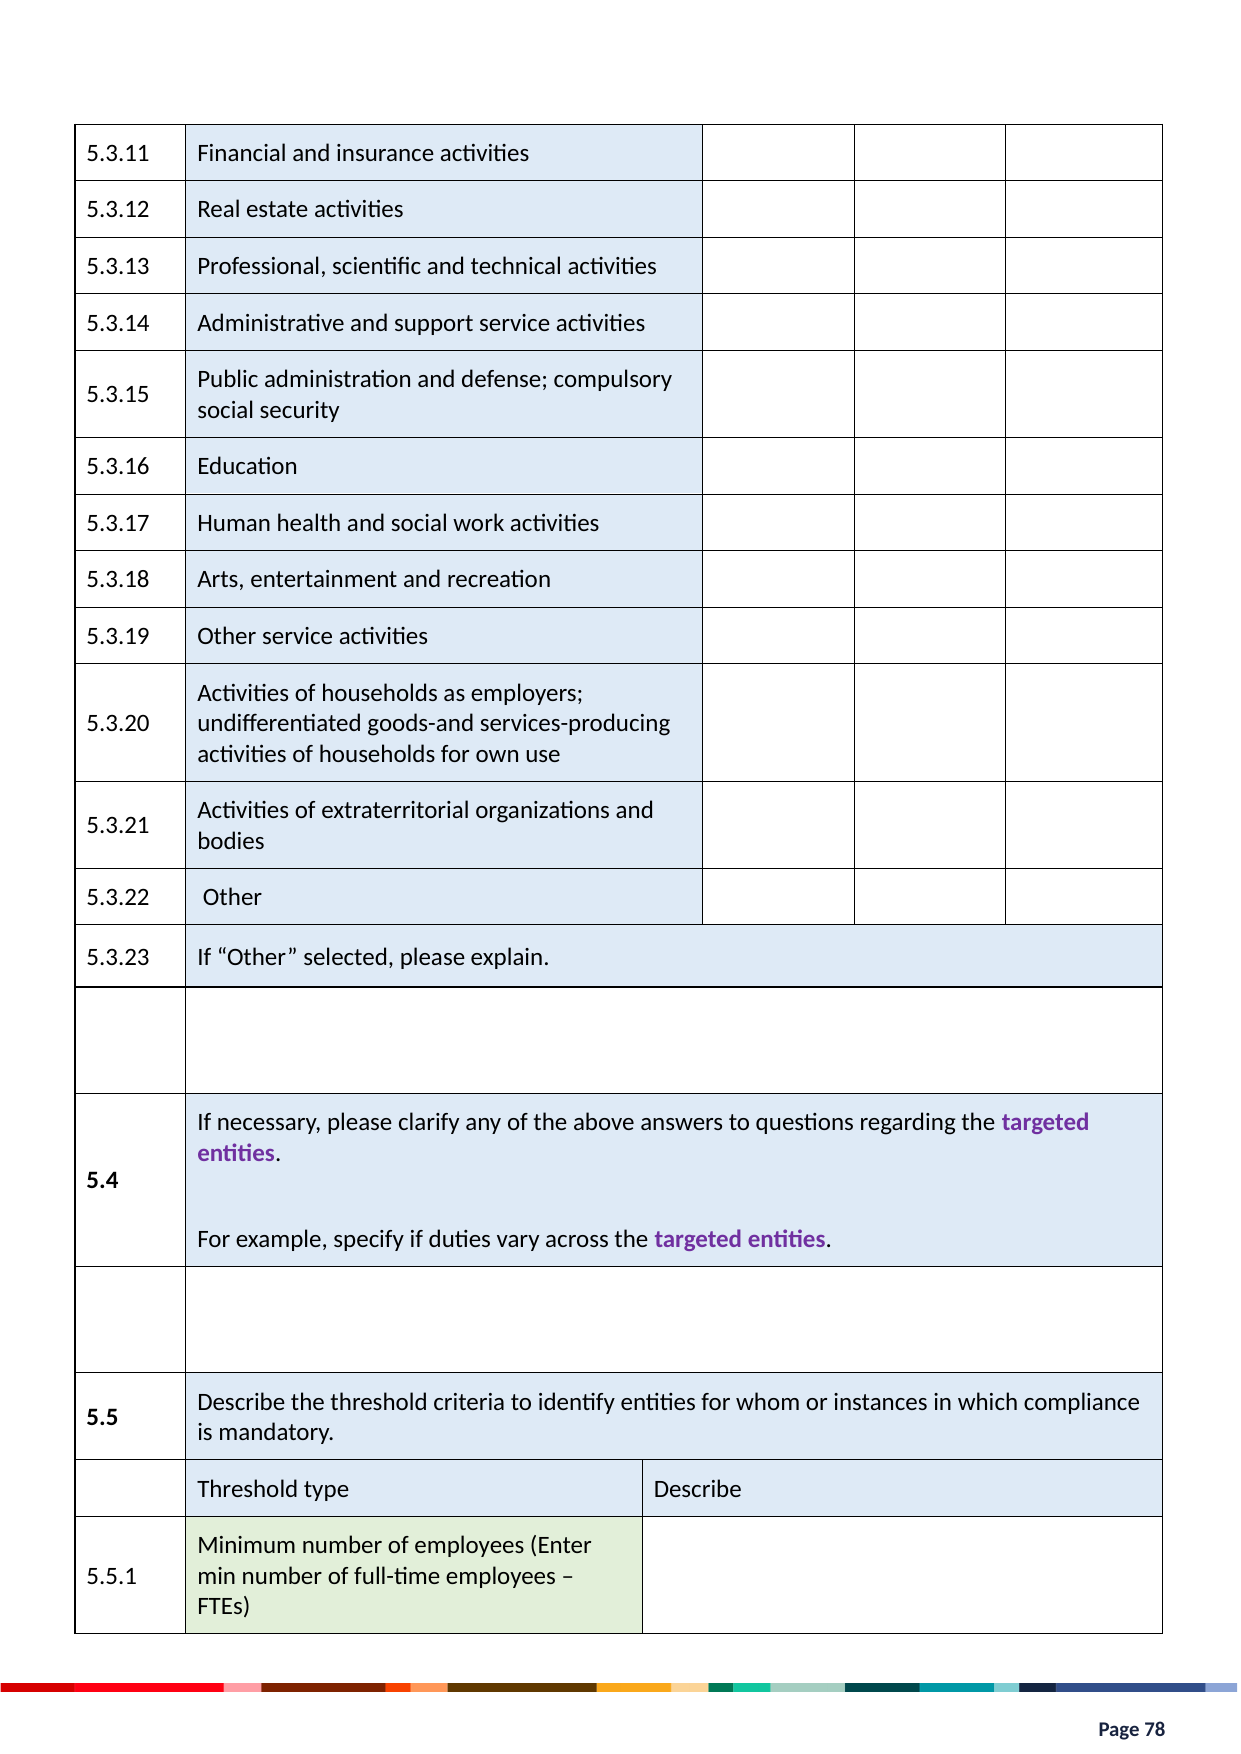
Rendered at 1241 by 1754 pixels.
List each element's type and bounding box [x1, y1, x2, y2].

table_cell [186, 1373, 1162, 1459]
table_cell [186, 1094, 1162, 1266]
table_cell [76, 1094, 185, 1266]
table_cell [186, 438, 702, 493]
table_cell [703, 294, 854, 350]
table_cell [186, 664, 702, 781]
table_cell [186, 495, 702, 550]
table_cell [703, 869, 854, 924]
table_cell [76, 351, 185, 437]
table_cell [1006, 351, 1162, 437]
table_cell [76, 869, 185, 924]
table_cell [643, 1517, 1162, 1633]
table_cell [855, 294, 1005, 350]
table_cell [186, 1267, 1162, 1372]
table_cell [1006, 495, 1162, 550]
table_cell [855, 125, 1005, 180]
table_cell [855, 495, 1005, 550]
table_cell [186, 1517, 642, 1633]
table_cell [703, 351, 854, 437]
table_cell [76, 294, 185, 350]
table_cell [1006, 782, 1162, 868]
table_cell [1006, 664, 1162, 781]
picture [0, 1683, 1236, 1692]
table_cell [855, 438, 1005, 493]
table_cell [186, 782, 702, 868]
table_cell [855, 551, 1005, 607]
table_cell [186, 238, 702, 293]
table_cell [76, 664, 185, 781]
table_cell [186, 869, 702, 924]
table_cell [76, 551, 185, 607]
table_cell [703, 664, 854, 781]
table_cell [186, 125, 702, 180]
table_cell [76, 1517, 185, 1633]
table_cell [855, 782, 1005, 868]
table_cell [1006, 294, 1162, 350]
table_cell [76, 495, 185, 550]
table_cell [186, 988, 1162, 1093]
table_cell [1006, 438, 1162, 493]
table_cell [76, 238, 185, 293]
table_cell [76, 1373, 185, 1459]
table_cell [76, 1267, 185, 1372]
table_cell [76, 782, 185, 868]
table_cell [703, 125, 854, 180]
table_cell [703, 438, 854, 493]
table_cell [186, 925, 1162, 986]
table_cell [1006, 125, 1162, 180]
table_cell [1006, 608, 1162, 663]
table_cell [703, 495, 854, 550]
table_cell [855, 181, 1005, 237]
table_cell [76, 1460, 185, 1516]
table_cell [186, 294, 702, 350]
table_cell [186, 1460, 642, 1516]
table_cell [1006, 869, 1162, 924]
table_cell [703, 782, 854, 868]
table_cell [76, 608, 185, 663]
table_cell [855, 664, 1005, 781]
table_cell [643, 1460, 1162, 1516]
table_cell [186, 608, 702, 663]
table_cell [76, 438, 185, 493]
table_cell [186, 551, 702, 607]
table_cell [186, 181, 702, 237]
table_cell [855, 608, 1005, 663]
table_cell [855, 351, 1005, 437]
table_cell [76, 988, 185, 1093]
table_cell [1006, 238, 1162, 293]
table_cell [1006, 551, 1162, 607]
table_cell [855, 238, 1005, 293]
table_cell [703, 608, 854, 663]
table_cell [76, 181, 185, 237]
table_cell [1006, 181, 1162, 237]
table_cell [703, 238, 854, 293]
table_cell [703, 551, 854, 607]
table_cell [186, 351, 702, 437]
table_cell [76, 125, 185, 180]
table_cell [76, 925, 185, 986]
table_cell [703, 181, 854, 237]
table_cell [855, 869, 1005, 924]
